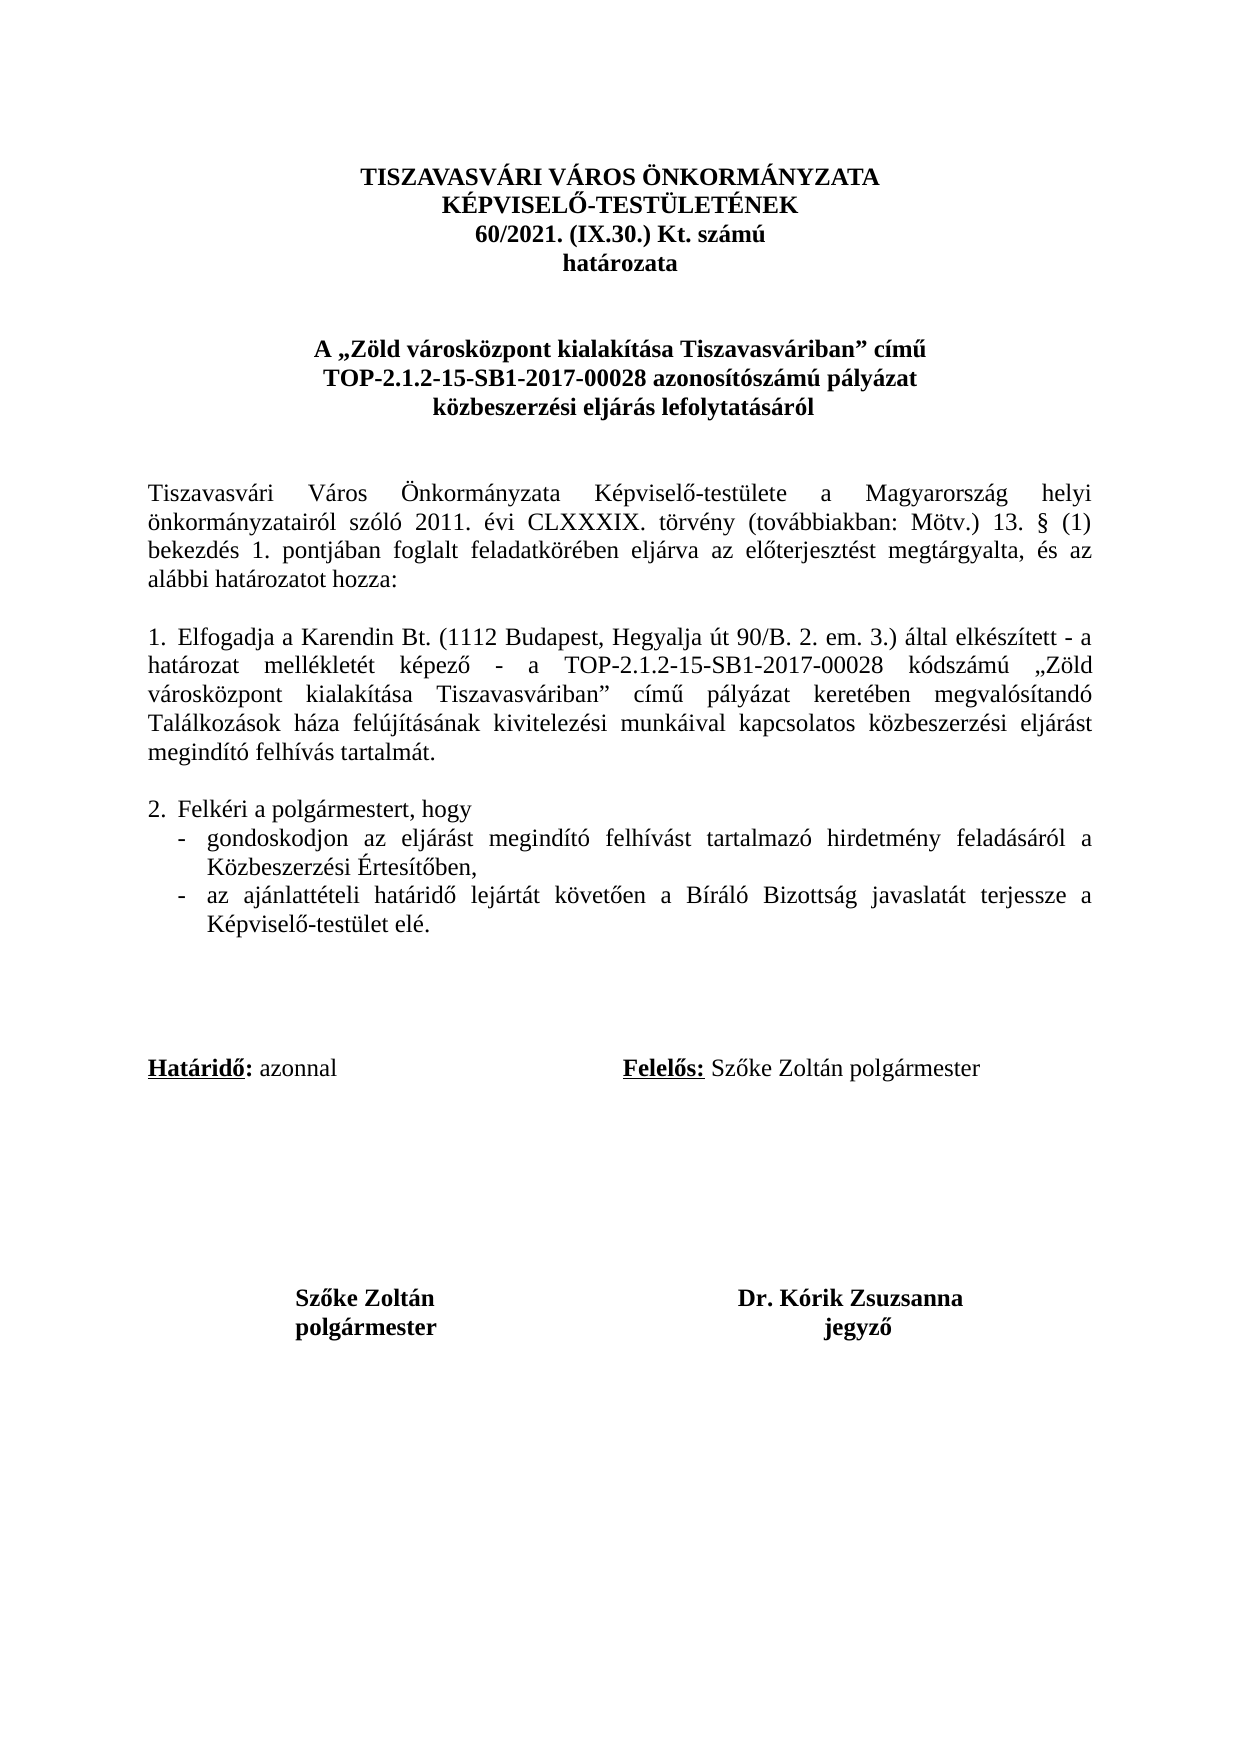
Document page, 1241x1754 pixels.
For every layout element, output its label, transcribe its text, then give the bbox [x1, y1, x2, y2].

list gondoskodjon az eljárást megindító felhívást tartalmazó hirdetmény feladásáról a Közbeszerzési Értesítőben, [177, 823, 1093, 880]
text TOP-2.1.2-15-SB1-2017-00028 azonosítószámú pályázat [148, 363, 1093, 392]
text Határidő: azonnal Felelős: Szőke Zoltán polgármester [148, 1053, 1090, 1082]
text közbeszerzési eljárás lefolytatásáról [148, 392, 1093, 420]
text 60/2021. (IX.30.) Kt. számú [148, 219, 1093, 248]
title TISZAVASVÁRI VÁROS ÖNKORMÁNYZATA [148, 162, 1093, 190]
list Elfogadja a Karendin Bt. (1112 Budapest, Hegyalja út 90/B. 2. em. 3.) által elkészített - a határozat mellékletét képező - a TOP-2.1.2-15-SB1-2017-00028 kódszámú „Zöld városközpont kialakítása Tiszavasváriban” című pályázat keretében megvalósítandó Találkozások háza felújításának kivitelezési munkáival kapcsolatos közbeszerzési eljárást megindító felhívás tartalmát. [148, 622, 1093, 765]
text A „Zöld városközpont kialakítása Tiszavasváriban” című [148, 334, 1093, 363]
text Tiszavasvári Város Önkormányzata Képviselő-testülete a Magyarország helyi önkormányzatairól szóló 2011. évi CLXXXIX. törvény (továbbiakban: Mötv.) 13. § (1) bekezdés 1. pontjában foglalt feladatkörében eljárva az előterjesztést megtárgyalta, és az alábbi határozatot hozza: [148, 478, 1093, 593]
list az ajánlattételi határidő lejártát követően a Bíráló Bizottság javaslatát terjessze a Képviselő-testület elé. [177, 880, 1093, 938]
text polgármester jegyző [221, 1312, 1093, 1340]
text KÉPVISELŐ-TESTÜLETÉNEK [148, 190, 1093, 219]
text Szőke Zoltán Dr. Kórik Zsuzsanna [221, 1283, 1093, 1312]
text határozata [148, 248, 1093, 277]
list Felkéri a polgármestert, hogy [148, 794, 1093, 823]
